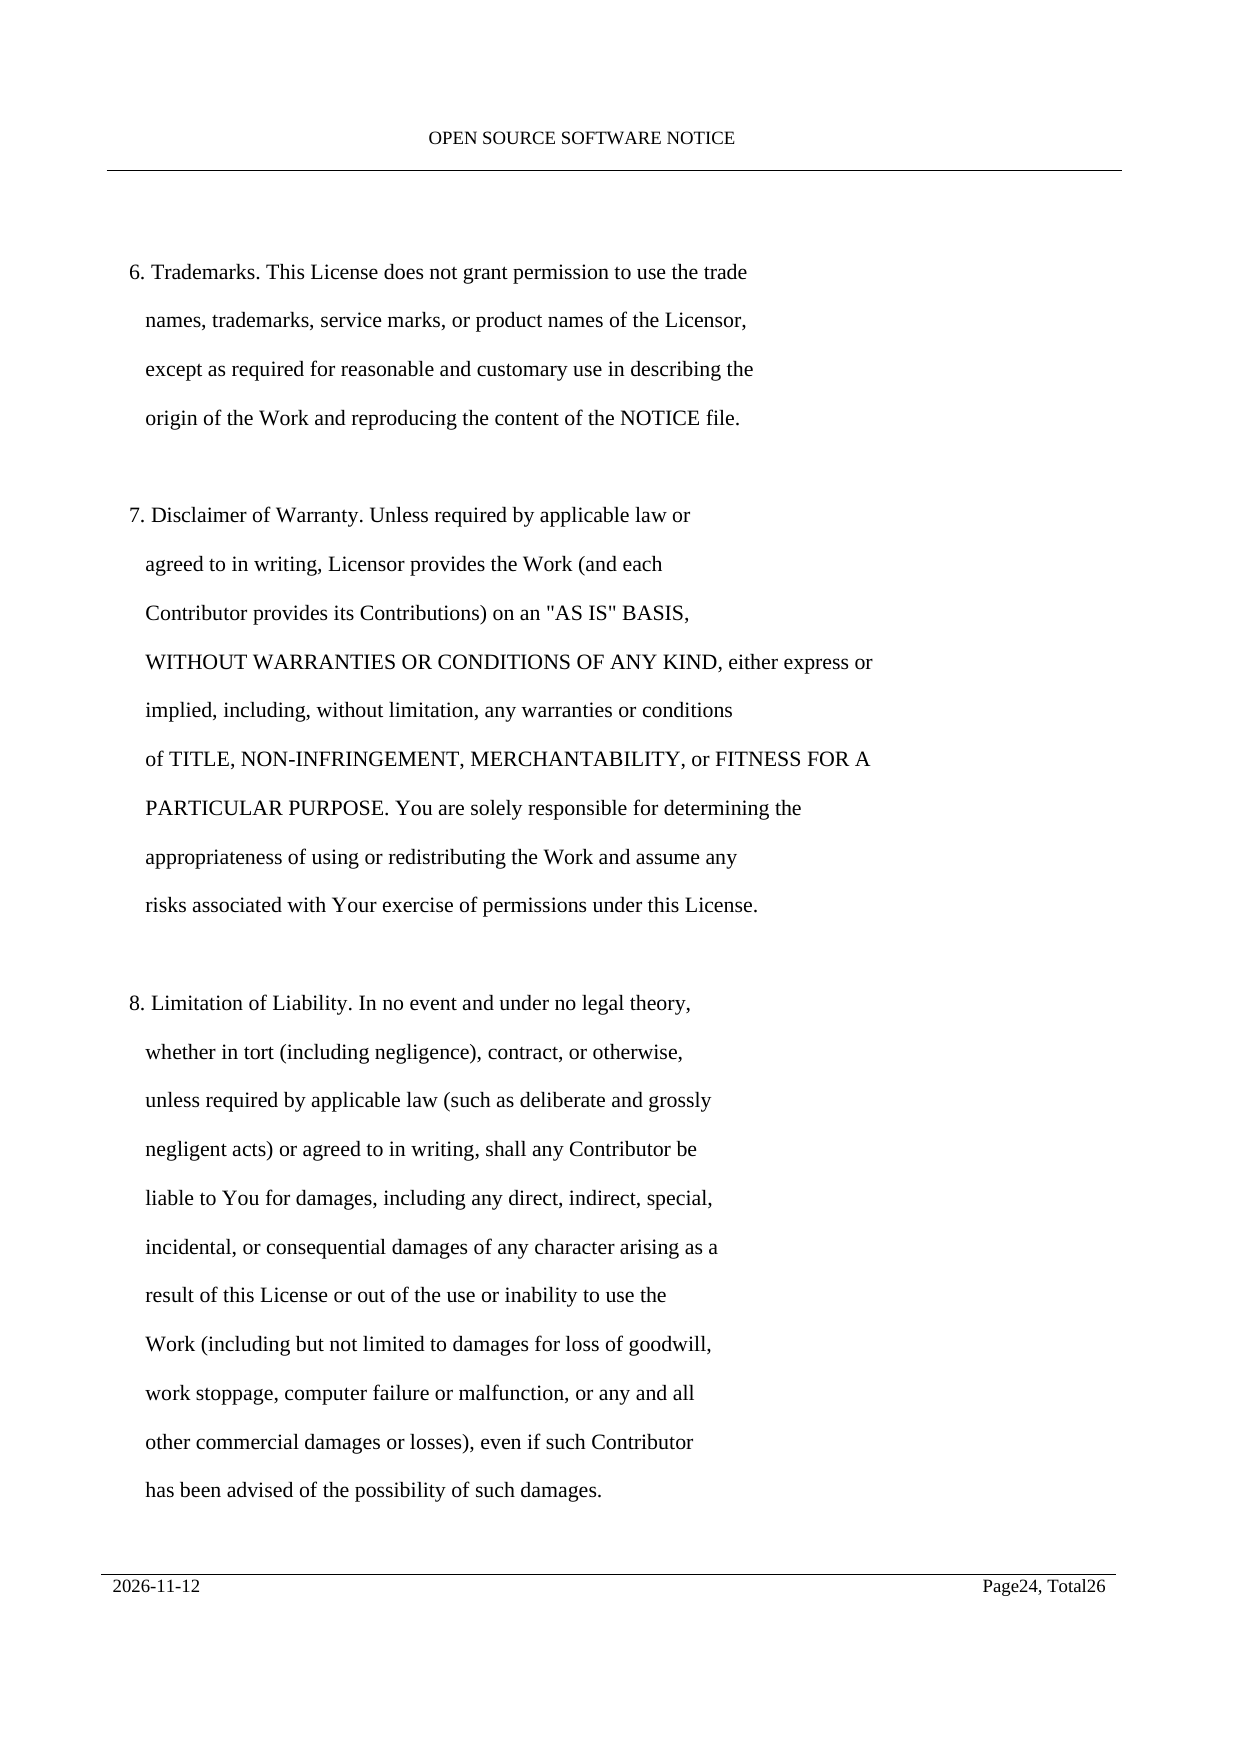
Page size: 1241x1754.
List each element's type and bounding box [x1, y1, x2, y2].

text [112, 206, 1128, 1506]
